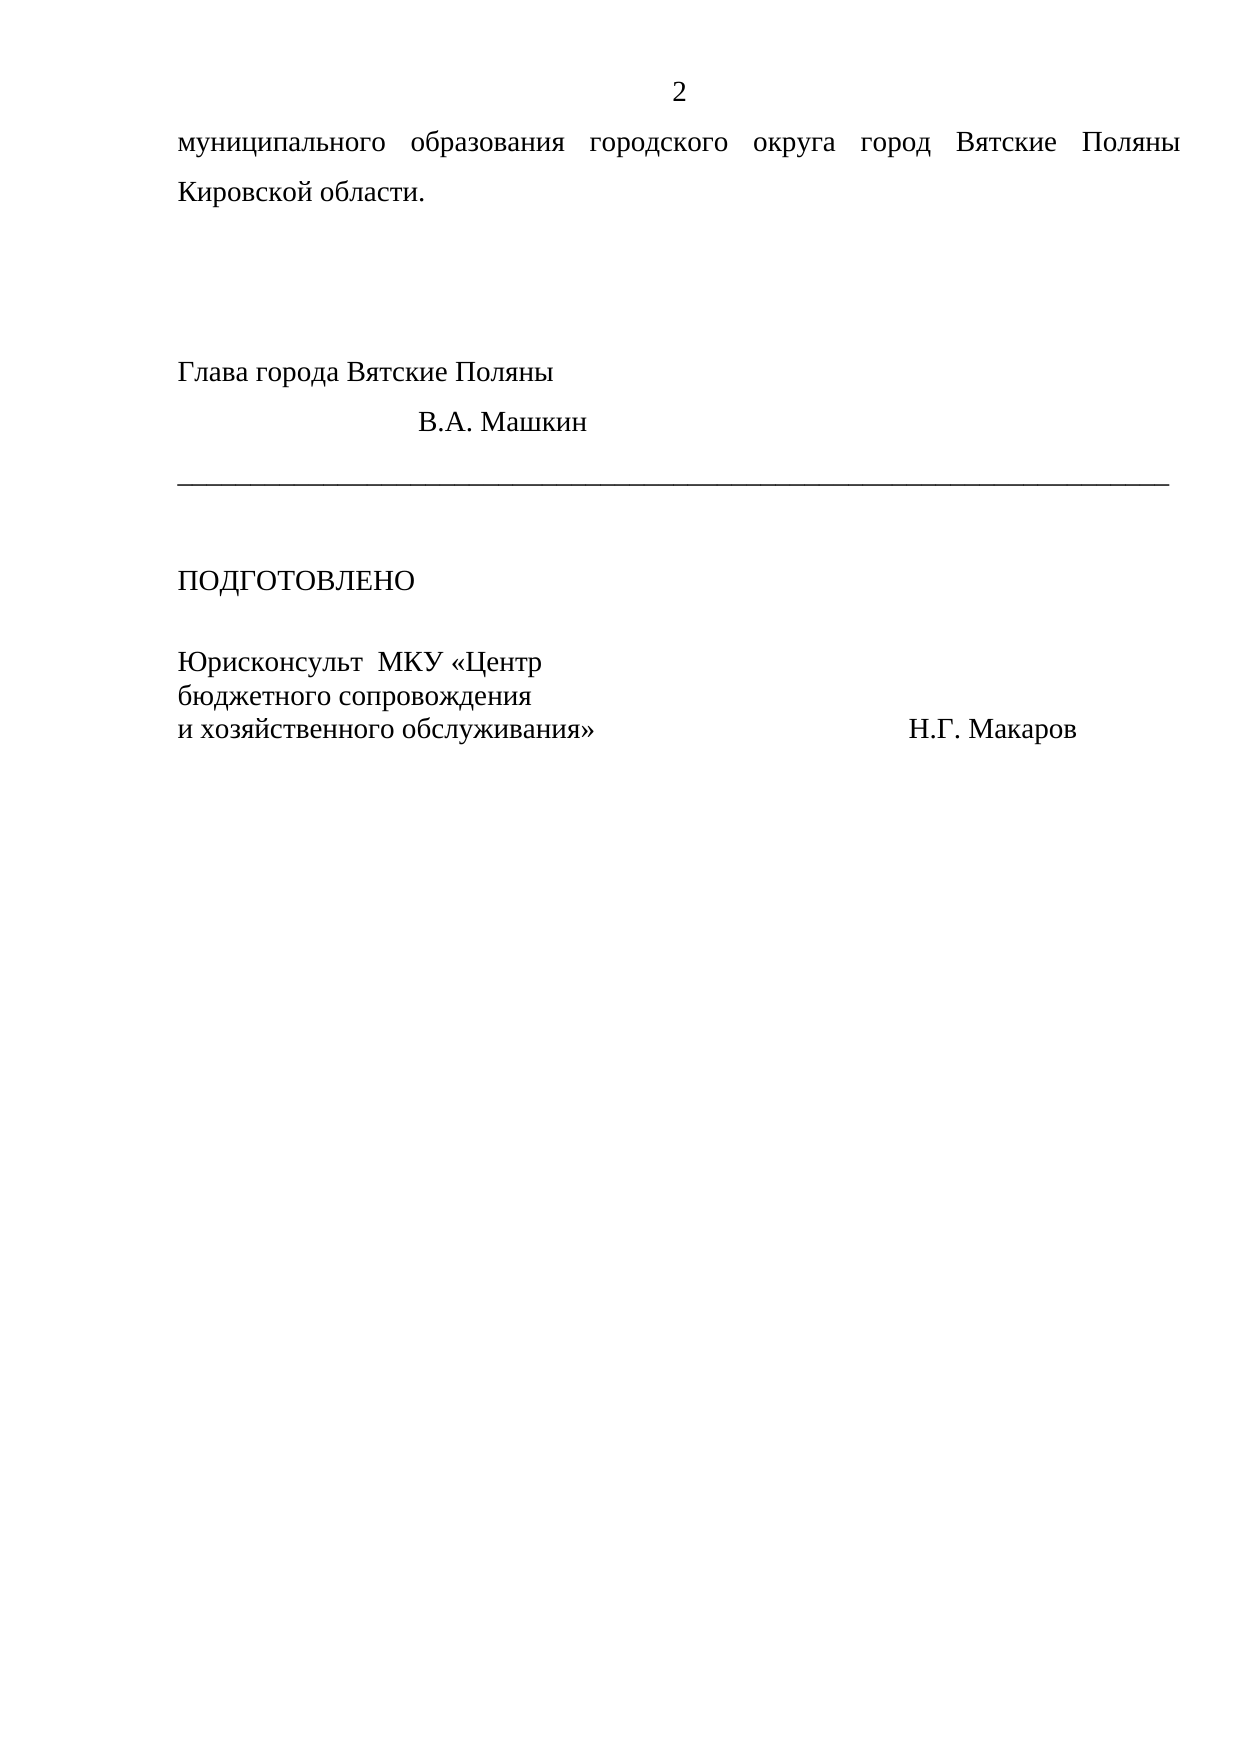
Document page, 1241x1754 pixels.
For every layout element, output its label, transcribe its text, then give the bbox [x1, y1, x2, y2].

text ____________________________________________________________________ [177, 455, 1181, 488]
text Юрисконсульт МКУ «Центр [177, 644, 1181, 678]
text 2 [177, 74, 1181, 107]
text бюджетного сопровождения [177, 678, 1181, 711]
text В.А. Машкин [177, 404, 1181, 438]
text Глава города Вятские Поляны [177, 354, 1181, 388]
text и хозяйственного обслуживания» Н.Г. Макаров [177, 711, 1181, 745]
text муниципального образования городского округа город Вятские Поляны Кировской области. [177, 124, 1181, 208]
text ПОДГОТОВЛЕНО [177, 563, 1166, 596]
